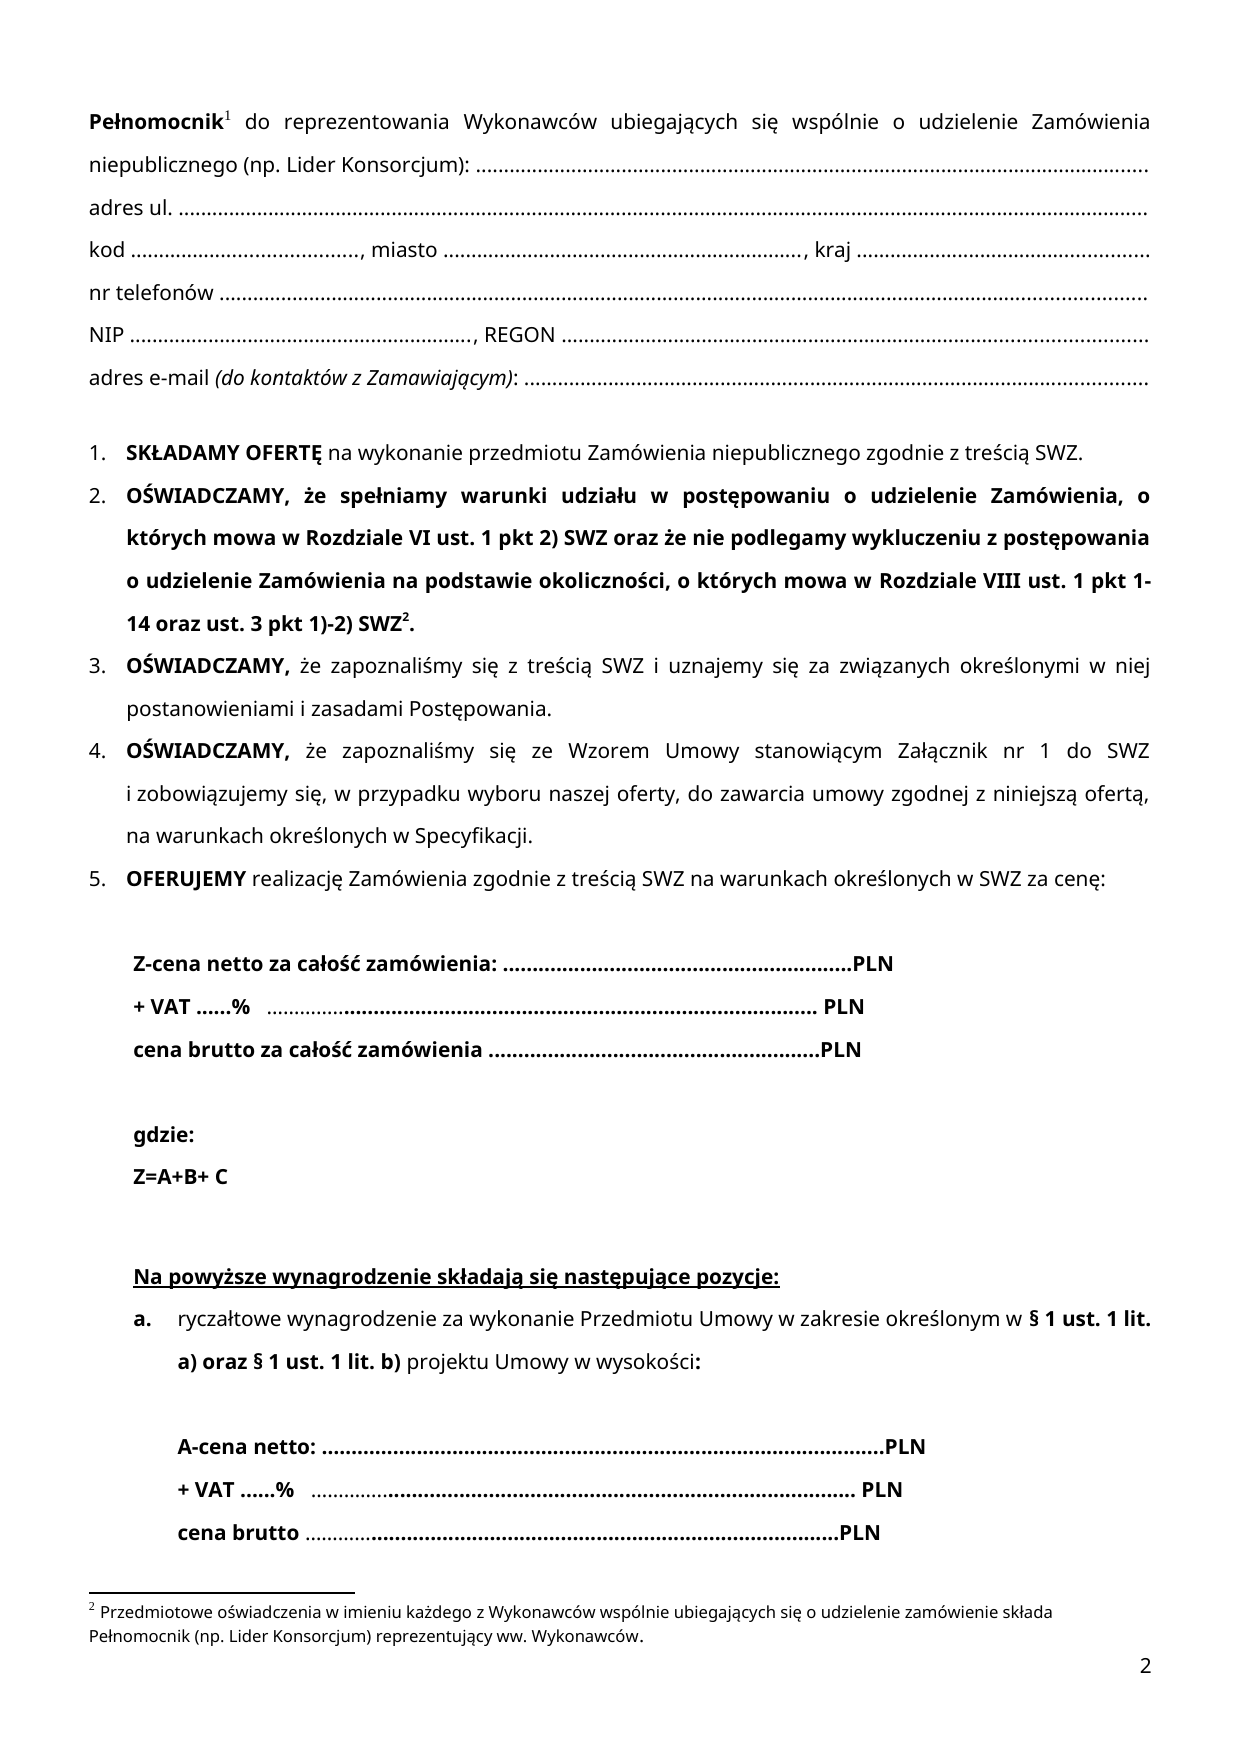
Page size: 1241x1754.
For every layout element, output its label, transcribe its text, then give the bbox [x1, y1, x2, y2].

text + VAT ......% ………….................................................................................. PLN [133, 992, 1152, 1021]
text Z-cena netto za całość zamówienia: ...........................................................PLN [133, 949, 1152, 978]
text + VAT ......% …………................................................................................. PLN [133, 1475, 1152, 1503]
list OŚWIADCZAMY, że zapoznaliśmy się ze Wzorem Umowy stanowiącym Załącznik nr 1 do SWZ i zobowiązujemy się, w przypadku wyboru naszej oferty, do zawarcia umowy zgodnej z niniejszą ofertą, na warunkach określonych w Specyfikacji. [89, 736, 1152, 850]
list OFERUJEMY realizację Zamówienia zgodnie z treścią SWZ na warunkach określonych w SWZ za cenę: [89, 864, 1152, 893]
text NIP , REGON [89, 320, 1152, 349]
text Pełnomocnik1 do reprezentowania Wykonawców ubiegających się wspólnie o udzielenie Zamówienia niepublicznego (np. Lider Konsorcjum): [89, 106, 1152, 178]
list OŚWIADCZAMY, że spełniamy warunki udziału w postępowaniu o udzielenie Zamówienia, o których mowa w Rozdziale VI ust. 1 pkt 2) SWZ oraz że nie podlegamy wykluczeniu z postępowania o udzielenie Zamówienia na podstawie okoliczności, o których mowa w Rozdziale VIII ust. 1 pkt 1-14 oraz ust. 3 pkt 1)-2) SWZ. [89, 481, 1152, 637]
text Na powyższe wynagrodzenie składają się następujące pozycje: [133, 1262, 1152, 1290]
list Oświadczamy, że zapoznaliśmy się z treścią SWZ i uznajemy się za związanych określonymi w niej postanowieniami i zasadami Postępowania. [89, 651, 1152, 722]
text adres e-mail (do kontaktów z Zamawiającym): [89, 363, 1152, 391]
text gdzie: [133, 1120, 1152, 1148]
list SKŁADAMY OFERTĘ na wykonanie przedmiotu Zamówienia niepublicznego zgodnie z treścią SWZ. [89, 438, 1152, 467]
list ryczałtowe wynagrodzenie za wykonanie Przedmiotu Umowy w zakresie określonym w § 1 ust. 1 lit. a) oraz § 1 ust. 1 lit. b) projektu Umowy w wysokości: [133, 1304, 1152, 1376]
text cena brutto …………...............................................................................PLN [133, 1518, 1152, 1546]
text kod , miasto , kraj [89, 235, 1152, 264]
text Z=A+B+ C [133, 1162, 1152, 1191]
text cena brutto za całość zamówienia ........................................................PLN [133, 1035, 1152, 1063]
text nr telefonów [89, 278, 1152, 306]
text adres ul. [89, 193, 1152, 221]
text A-cena netto: ……………................................................................................PLN [133, 1432, 1152, 1461]
